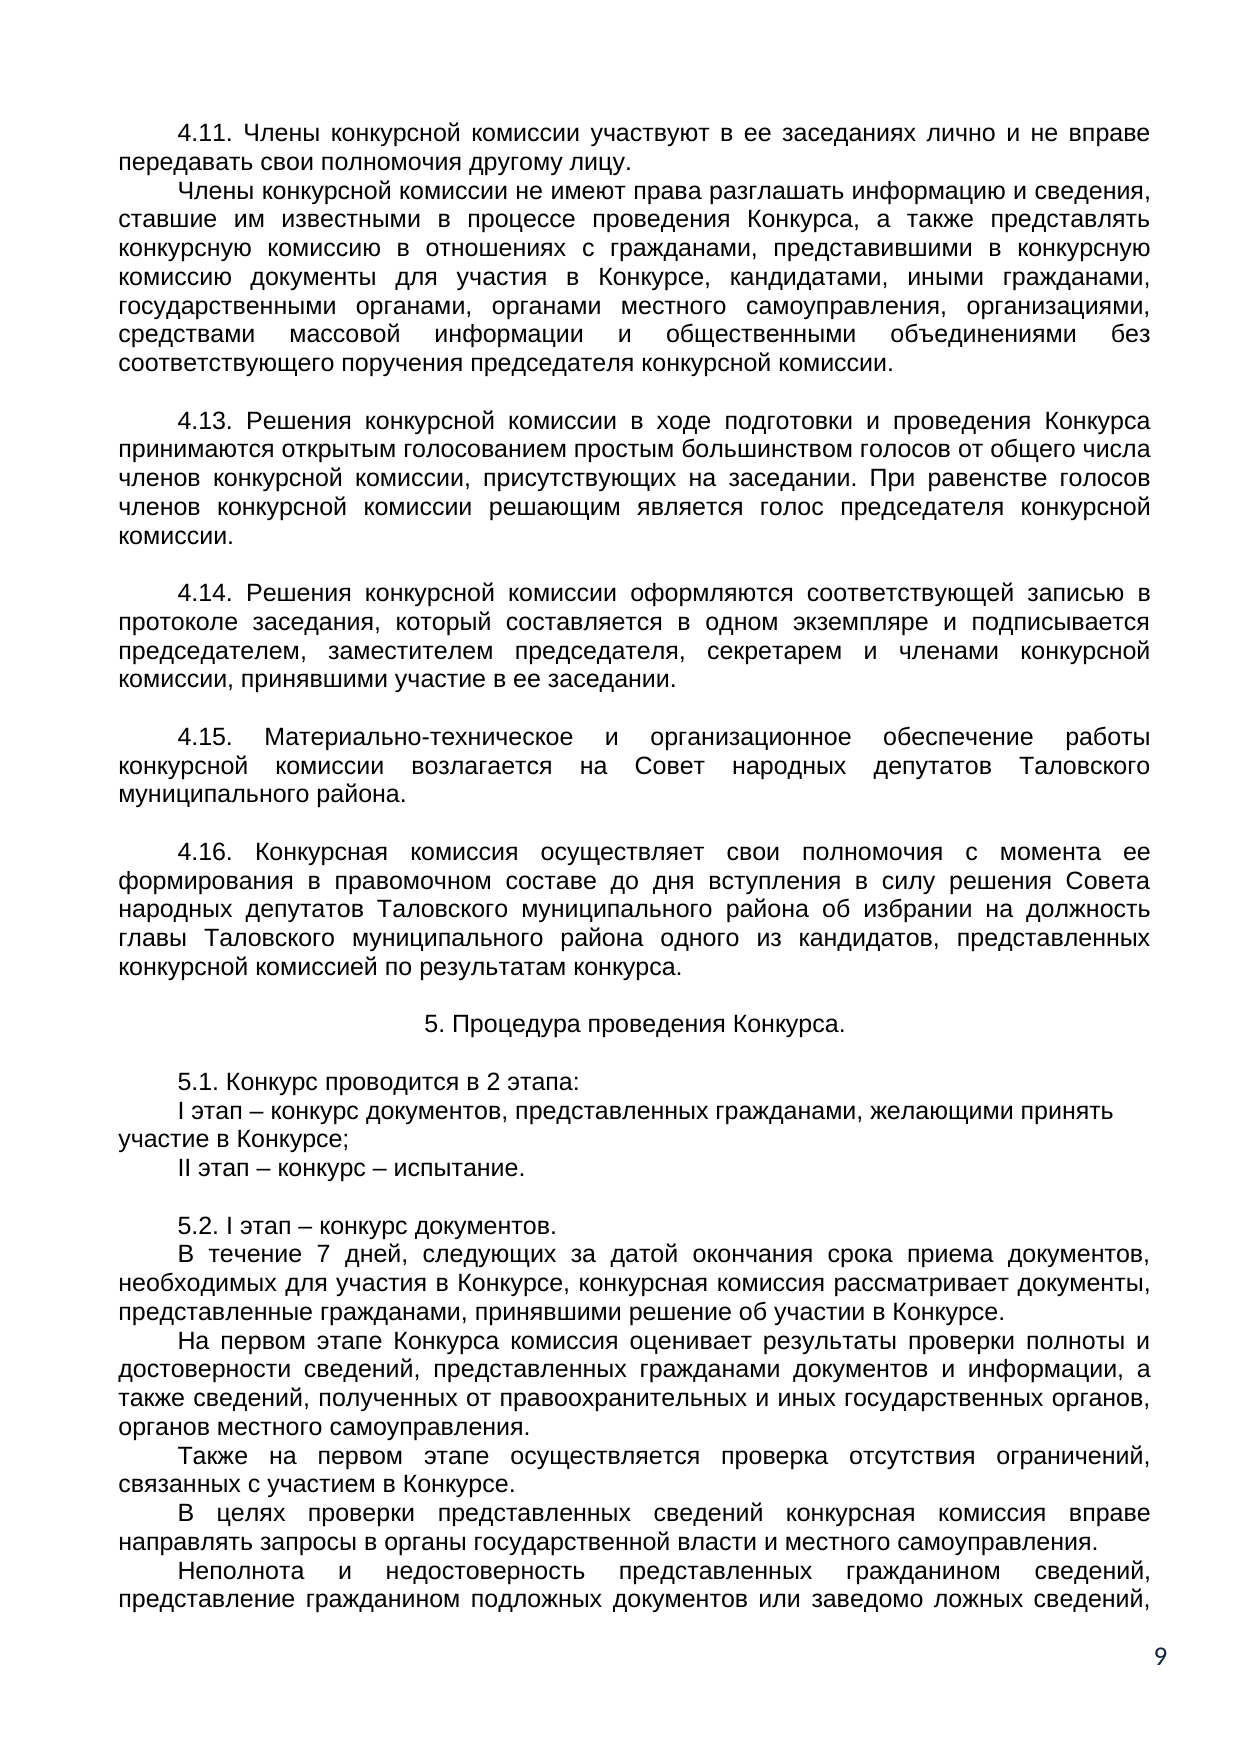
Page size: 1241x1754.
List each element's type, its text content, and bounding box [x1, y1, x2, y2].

text В течение 7 дней, следующих за датой окончания срока приема документов, необходимых для участия в Конкурсе, конкурсная комиссия рассматривает документы, представленные гражданами, принявшими решение об участии в Конкурсе. [118, 1239, 1152, 1326]
text Члены конкурсной комиссии не имеют права разглашать информацию и сведения, ставшие им известными в процессе проведения Конкурса, а также представлять конкурсную комиссию в отношениях с гражданами, представившими в конкурсную комиссию документы для участия в Конкурсе, кандидатами, иными гражданами, государственными органами, органами местного самоуправления, организациями, средствами массовой информации и общественными объединениями без соответствующего поручения председателя конкурсной комиссии. [118, 176, 1152, 377]
text 5. Процедура проведения Конкурса. [118, 1009, 1152, 1038]
text II этап – конкурс – испытание. [118, 1153, 1152, 1182]
text 5.1. Конкурс проводится в 2 этапа: [118, 1067, 1152, 1096]
text 5.2. I этап – конкурс документов. [118, 1211, 1152, 1239]
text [118, 1556, 1152, 1613]
text I этап – конкурс документов, представленных гражданами, желающими принять участие в Конкурсе; [118, 1096, 1152, 1153]
text 4.11. Члены конкурсной комиссии участвуют в ее заседаниях лично и не вправе передавать свои полномочия другому лицу. [118, 118, 1152, 176]
text На первом этапе Конкурса комиссия оценивает результаты проверки полноты и достоверности сведений, представленных гражданами документов и информации, а также сведений, полученных от правоохранительных и иных государственных органов, органов местного самоуправления. [118, 1326, 1152, 1441]
text 4.13. Решения конкурсной комиссии в ходе подготовки и проведения Конкурса принимаются открытым голосованием простым большинством голосов от общего числа членов конкурсной комиссии, присутствующих на заседании. При равенстве голосов членов конкурсной комиссии решающим является голос председателя конкурсной комиссии. [118, 406, 1152, 549]
text 4.14. Решения конкурсной комиссии оформляются соответствующей записью в протоколе заседания, который составляется в одном экземпляре и подписывается председателем, заместителем председателя, секретарем и членами конкурсной комиссии, принявшими участие в ее заседании. [118, 578, 1152, 693]
text 4.16. Конкурсная комиссия осуществляет свои полномочия с момента ее формирования в правомочном составе до дня вступления в силу решения Совета народных депутатов Таловского муниципального района об избрании на должность главы Таловского муниципального района одного из кандидатов, представленных конкурсной комиссией по результатам конкурса. [118, 837, 1152, 981]
text В целях проверки представленных сведений конкурсная комиссия вправе направлять запросы в органы государственной власти и местного самоуправления. [118, 1498, 1152, 1556]
text 4.15. Материально-техническое и организационное обеспечение работы конкурсной комиссии возлагается на Совет народных депутатов Таловского муниципального района. [118, 722, 1152, 808]
text Также на первом этапе осуществляется проверка отсутствия ограничений, связанных с участием в Конкурсе. [118, 1441, 1152, 1498]
